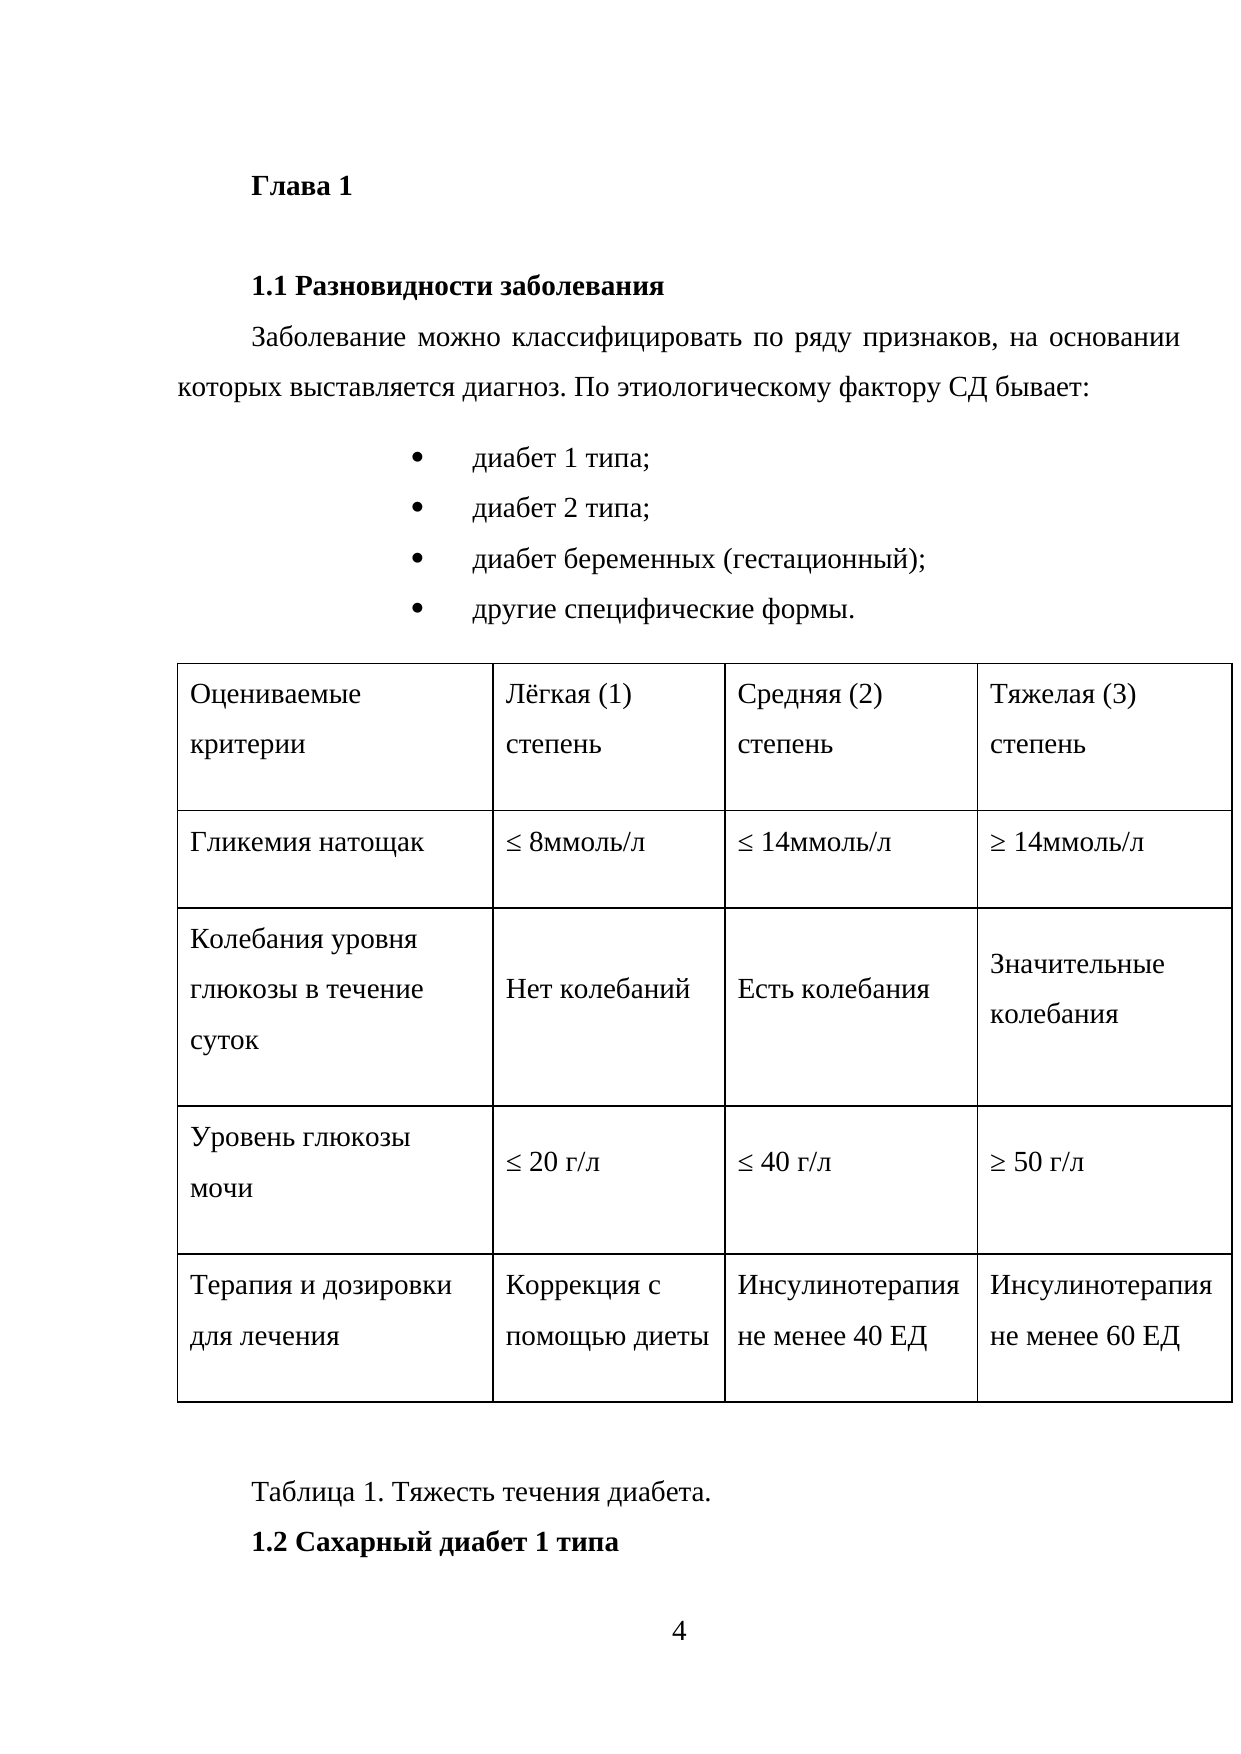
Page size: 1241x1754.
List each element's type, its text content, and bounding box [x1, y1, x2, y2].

subtitle Глава 1 [177, 168, 1181, 202]
table_cell ≤ 40 г/л [726, 1107, 977, 1253]
table_cell Гликемия натощак [178, 811, 492, 907]
list диабет 2 типа; [340, 491, 1181, 524]
table_cell Инсулинотерапия не менее 60 ЕД [978, 1255, 1231, 1401]
table_cell Коррекция с помощью диеты [494, 1255, 724, 1401]
table_header Лёгкая (1) степень [494, 664, 724, 809]
table_cell Значительные колебания [978, 909, 1231, 1105]
table_cell Терапия и дозировки для лечения [178, 1255, 492, 1401]
text Заболевание можно классифицировать по ряду признаков, на основании которых выставляется диагноз. По этиологическому фактору СД бывает: [177, 319, 1181, 403]
table_cell ≤ 14ммоль/л [726, 811, 977, 907]
table_header Средняя (2) степень [726, 664, 977, 809]
table_cell ≥ 50 г/л [978, 1107, 1231, 1253]
table_cell Есть колебания [726, 909, 977, 1105]
table_cell Инсулинотерапия не менее 40 ЕД [726, 1255, 977, 1401]
subtitle 1.1 Разновидности заболевания [177, 268, 1181, 302]
table_cell ≤ 8ммоль/л [494, 811, 724, 907]
text 1.2 Сахарный диабет 1 типа [177, 1524, 1181, 1558]
table_cell Колебания уровня глюкозы в течение суток [178, 909, 492, 1105]
table_cell Нет колебаний [494, 909, 724, 1105]
text Таблица 1. Тяжесть течения диабета. [177, 1474, 1181, 1507]
table_header Оцениваемые критерии [178, 664, 492, 809]
list диабет беременных (гестационный); [340, 541, 1181, 575]
list другие специфические формы. [340, 591, 1181, 625]
table_cell Уровень глюкозы мочи [178, 1107, 492, 1253]
table_cell ≤ 20 г/л [494, 1107, 724, 1253]
table_cell ≥ 14ммоль/л [978, 811, 1231, 907]
list диабет 1 типа; [340, 440, 1181, 474]
table_header Тяжелая (3) степень [978, 664, 1231, 809]
